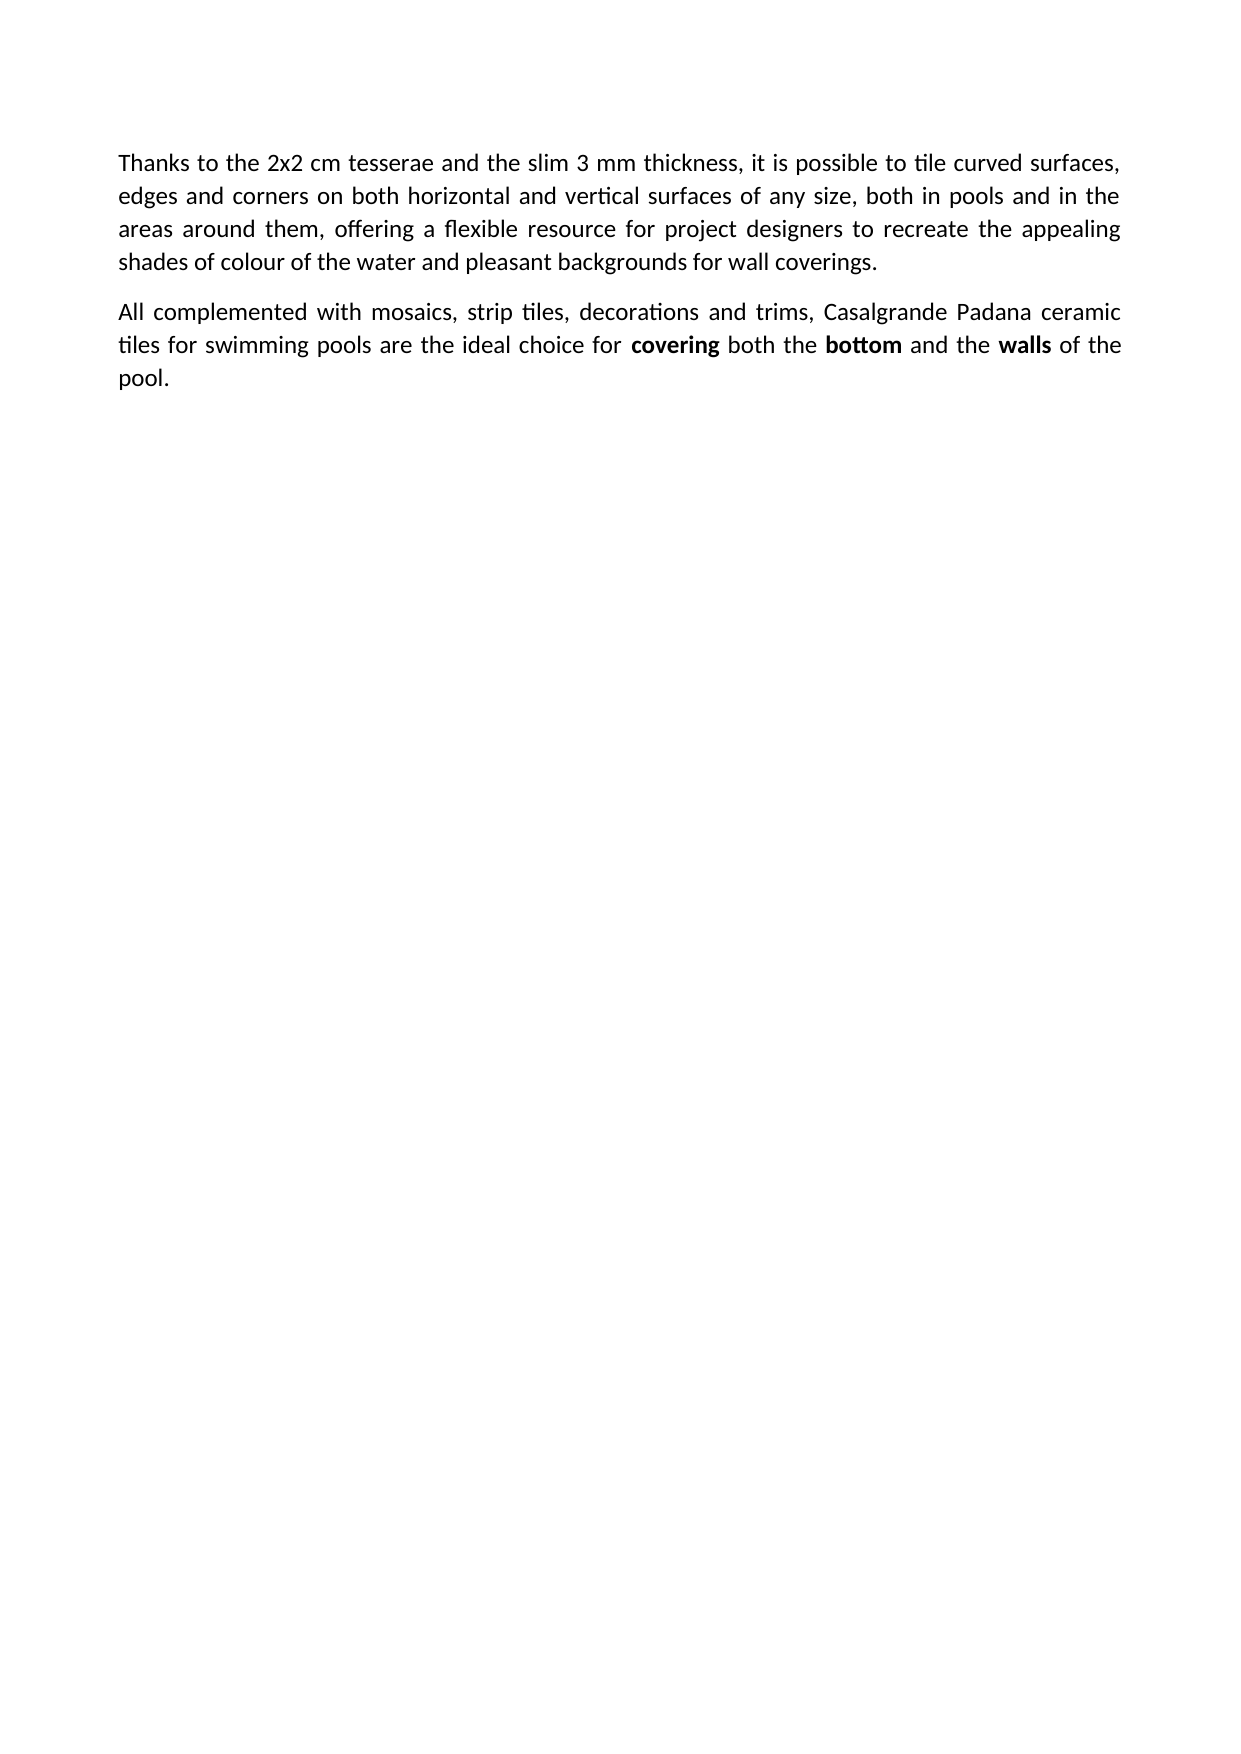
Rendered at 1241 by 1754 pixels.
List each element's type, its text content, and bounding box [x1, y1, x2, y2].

text All complemented with mosaics, strip tiles, decorations and trims, Casalgrande Padana ceramic tiles for swimming pools are the ideal choice for covering both the bottom and the walls of the pool. [118, 296, 1122, 392]
text Thanks to the 2x2 cm tesserae and the slim 3 mm thickness, it is possible to tile curved surfaces, edges and corners on both horizontal and vertical surfaces of any size, both in pools and in the areas around them, offering a flexible resource for project designers to recreate the appealing shades of colour of the water and pleasant backgrounds for wall coverings. [118, 148, 1122, 277]
